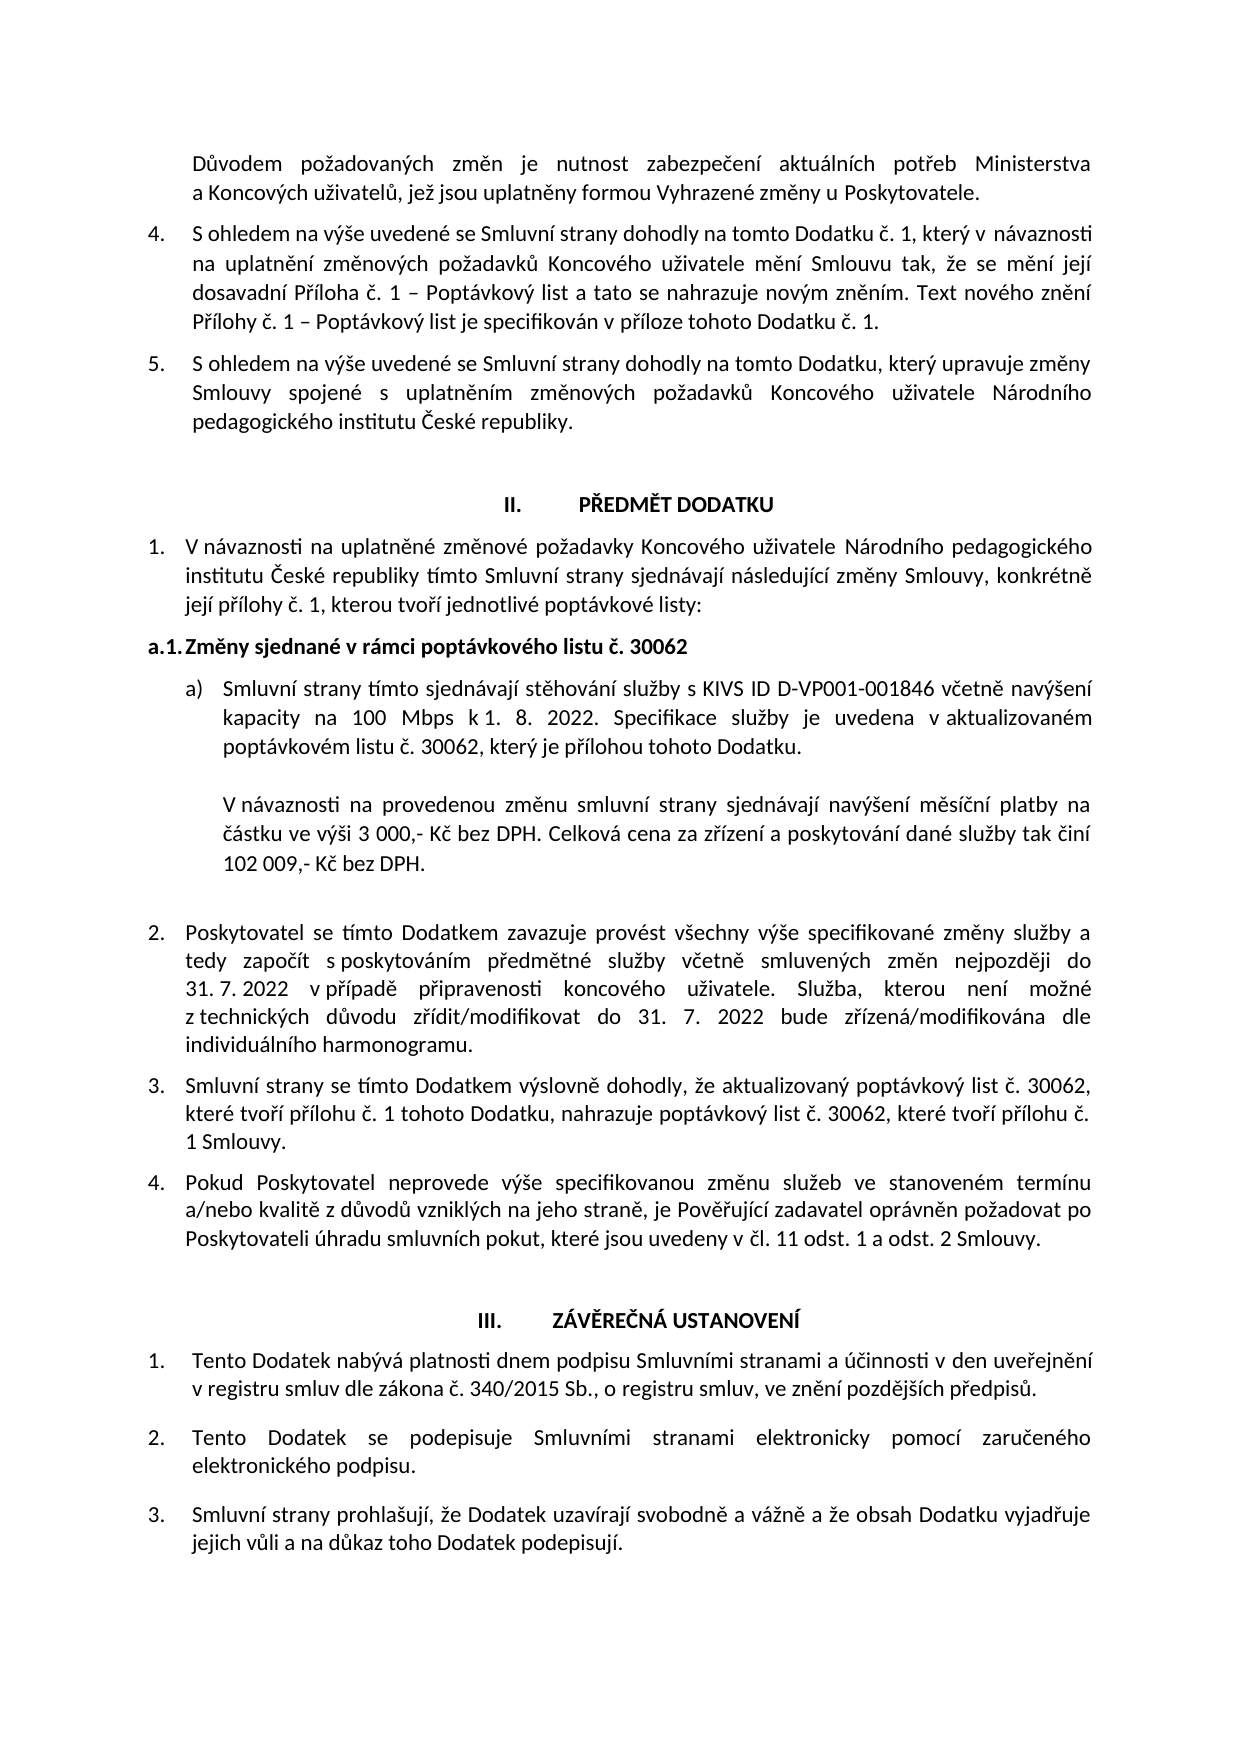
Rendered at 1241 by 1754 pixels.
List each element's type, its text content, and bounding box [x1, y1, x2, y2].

list V návaznosti na provedenou změnu smluvní strany sjednávají navýšení měsíční platby na částku ve výši 3 000,- Kč bez DPH. Celková cena za zřízení a poskytování dané služby tak činí 102 009,- Kč bez DPH. [223, 789, 1093, 877]
list Smluvní strany prohlašují, že Dodatek uzavírají svobodně a vážně a že obsah Dodatku vyjadřuje jejich vůli a na důkaz toho Dodatek podepisují. [148, 1500, 1093, 1556]
list Smluvní strany tímto sjednávají stěhování služby s KIVS ID D-VP001-001846 včetně navýšení kapacity na 100 Mbps k 1. 8. 2022. Specifikace služby je uvedena v aktualizovaném poptávkovém listu č. 30062, který je přílohou tohoto Dodatku. [185, 673, 1093, 760]
list V návaznosti na uplatněné změnové požadavky Koncového uživatele Národního pedagogického institutu České republiky tímto Smluvní strany sjednávají následující změny Smlouvy, konkrétně její přílohy č. 1, kterou tvoří jednotlivé poptávkové listy: [148, 531, 1093, 618]
list Změny sjednané v rámci poptávkového listu č. 30062 [148, 631, 1093, 660]
list S ohledem na výše uvedené se Smluvní strany dohodly na tomto Dodatku č. 1, který v návaznosti na uplatnění změnových požadavků Koncového uživatele mění Smlouvu tak, že se mění její dosavadní Příloha č. 1 – Poptávkový list a tato se nahrazuje novým zněním. Text nového znění Přílohy č. 1 – Poptávkový list je specifikován v příloze tohoto Dodatku č. 1. [148, 218, 1093, 335]
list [148, 148, 1093, 206]
list Pokud Poskytovatel neprovede výše specifikovanou změnu služeb ve stanoveném termínu a/nebo kvalitě z důvodů vzniklých na jeho straně, je Pověřující zadavatel oprávněn požadovat po Poskytovateli úhradu smluvních pokut, které jsou uvedeny v čl. 11 odst. 1 a odst. 2 Smlouvy. [148, 1168, 1093, 1252]
subtitle PŘEDMĚT DODATKU [185, 489, 1093, 518]
list Poskytovatel se tímto Dodatkem zavazuje provést všechny výše specifikované změny služby a tedy započít s poskytováním předmětné služby včetně smluvených změn nejpozději do 31. 7. 2022 v případě připravenosti koncového uživatele. Služba, kterou není možné z technických důvodu zřídit/modifikovat do 31. 7. 2022 bude zřízená/modifikována dle individuálního harmonogramu. [148, 918, 1093, 1058]
list Tento Dodatek se podepisuje Smluvními stranami elektronicky pomocí zaručeného elektronického podpisu. [148, 1423, 1093, 1479]
list Smluvní strany se tímto Dodatkem výslovně dohodly, že aktualizovaný poptávkový list č. 30062, které tvoří přílohu č. 1 tohoto Dodatku, nahrazuje poptávkový list č. 30062, které tvoří přílohu č. 1 Smlouvy. [148, 1071, 1093, 1155]
subtitle ZÁVĚREČNÁ USTANOVENÍ [185, 1305, 1093, 1334]
list Tento Dodatek nabývá platnosti dnem podpisu Smluvními stranami a účinnosti v den uveřejnění v registru smluv dle zákona č. 340/2015 Sb., o registru smluv, ve znění pozdějších předpisů. [148, 1346, 1093, 1402]
list S ohledem na výše uvedené se Smluvní strany dohodly na tomto Dodatku, který upravuje změny Smlouvy spojené s uplatněním změnových požadavků Koncového uživatele Národního pedagogického institutu České republiky. [148, 348, 1093, 435]
